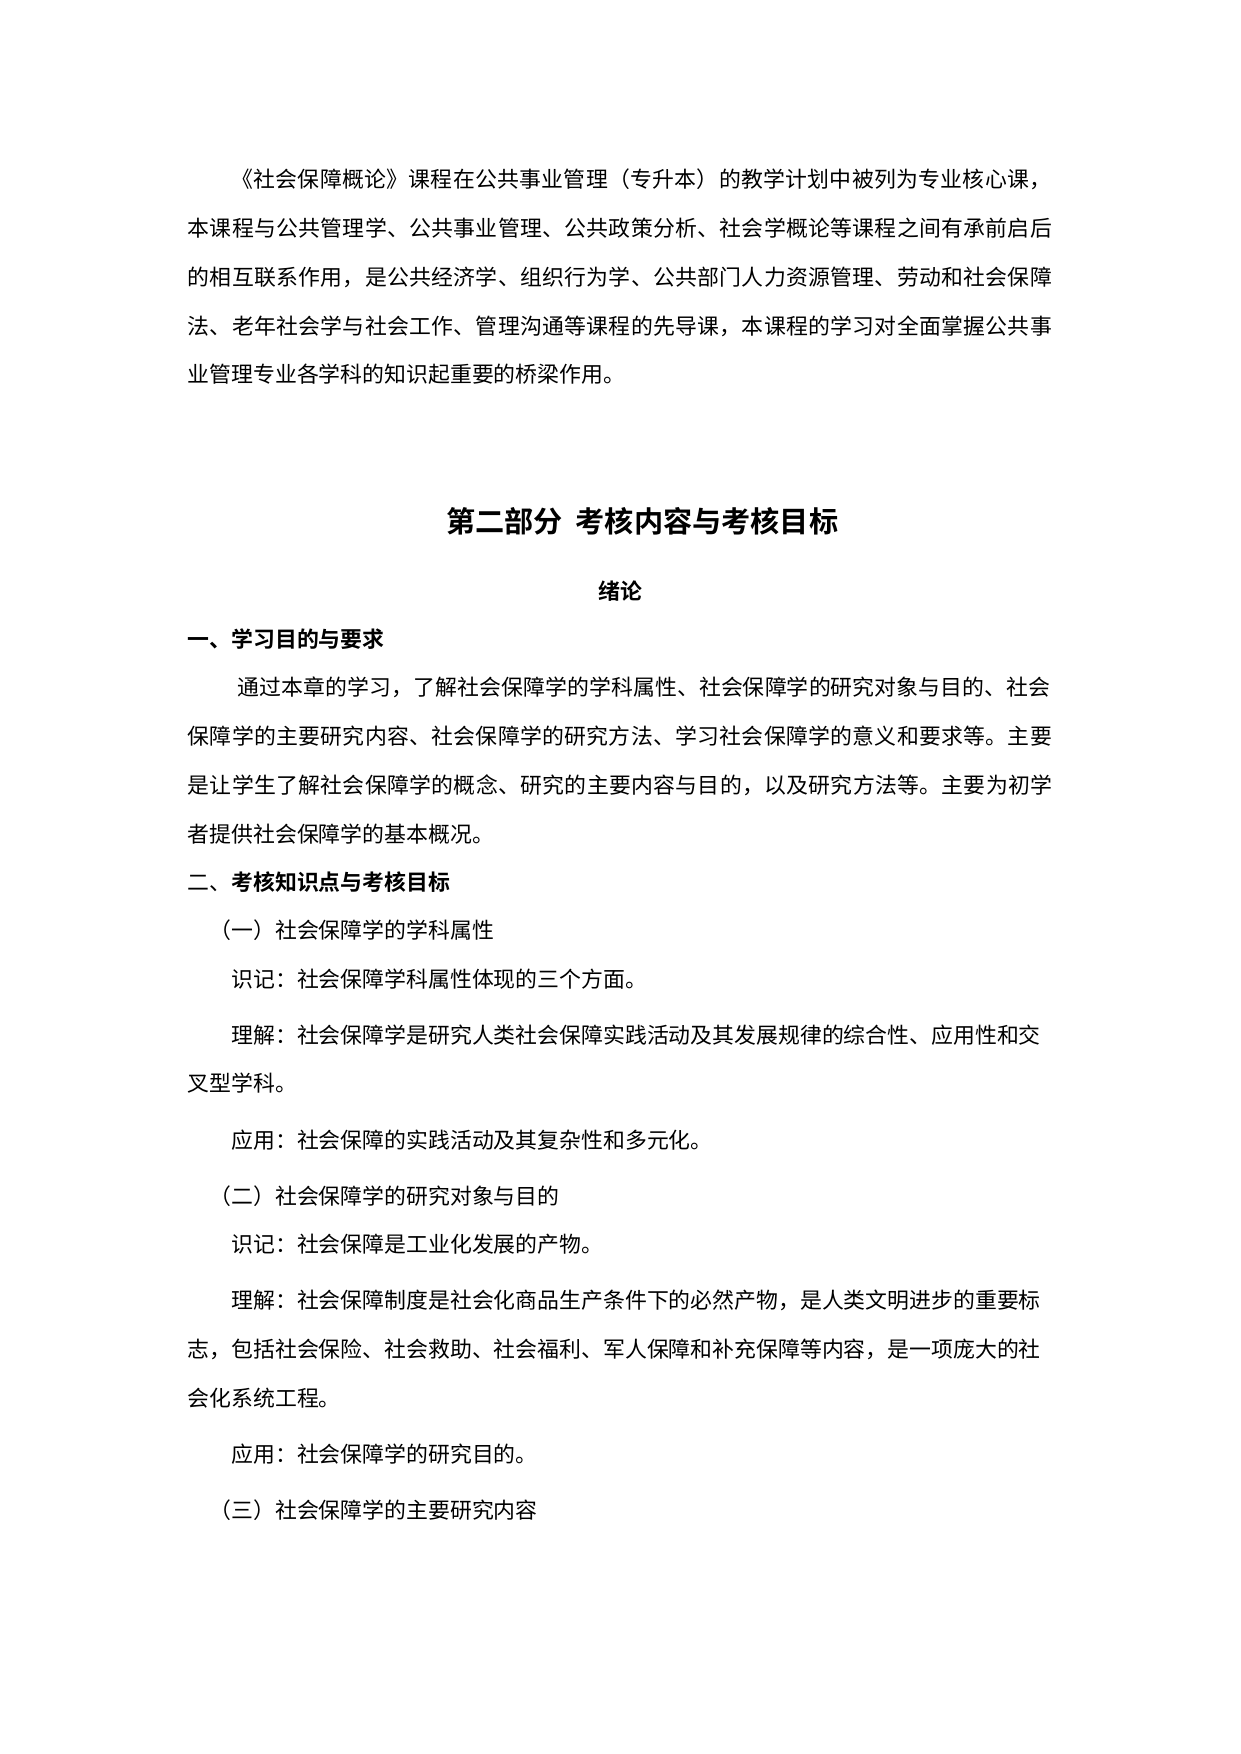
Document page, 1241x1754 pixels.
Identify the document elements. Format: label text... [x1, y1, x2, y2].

list 考核知识点与考核目标 [187, 864, 1053, 897]
text 应用：社会保障学的研究目的。 [187, 1436, 1053, 1469]
list 识记：社会保障是工业化发展的产物。 [187, 1227, 1053, 1259]
text 通过本章的学习，了解社会保障学的学科属性、社会保障学的研究对象与目的、社会保障学的主要研究内容、社会保障学的研究方法、学习社会保障学的意义和要求等。主要是让学生了解社会保障学的概念、研究的主要内容与目的，以及研究方法等。主要为初学者提供社会保障学的基本概况。 [187, 670, 1053, 849]
list 理解：社会保障制度是社会化商品生产条件下的必然产物，是人类文明进步的重要标志，包括社会保险、社会救助、社会福利、军人保障和补充保障等内容，是一项庞大的社会化系统工程。 [187, 1283, 1053, 1413]
list 识记：社会保障学科属性体现的三个方面。 [187, 961, 1053, 994]
text 《社会保障概论》课程在公共事业管理（专升本）的教学计划中被列为专业核心课，本课程与公共管理学、公共事业管理、公共政策分析、社会学概论等课程之间有承前启后的相互联系作用，是公共经济学、组织行为学、公共部门人力资源管理、劳动和社会保障法、老年社会学与社会工作、管理沟通等课程的先导课，本课程的学习对全面掌握公共事业管理专业各学科的知识起重要的桥梁作用。 [187, 162, 1053, 389]
list 应用：社会保障的实践活动及其复杂性和多元化。 [187, 1122, 1053, 1155]
list 社会保障学的研究对象与目的 [209, 1178, 1053, 1211]
text 第二部分 考核内容与考核目标 [187, 487, 1053, 552]
text 一、学习目的与要求 [187, 622, 1053, 654]
text 绪论 [187, 573, 1053, 606]
list 社会保障学的主要研究内容 [209, 1493, 1053, 1525]
list 社会保障学的学科属性 [209, 913, 1053, 945]
list 理解：社会保障学是研究人类社会保障实践活动及其发展规律的综合性、应用性和交叉型学科。 [187, 1017, 1053, 1098]
